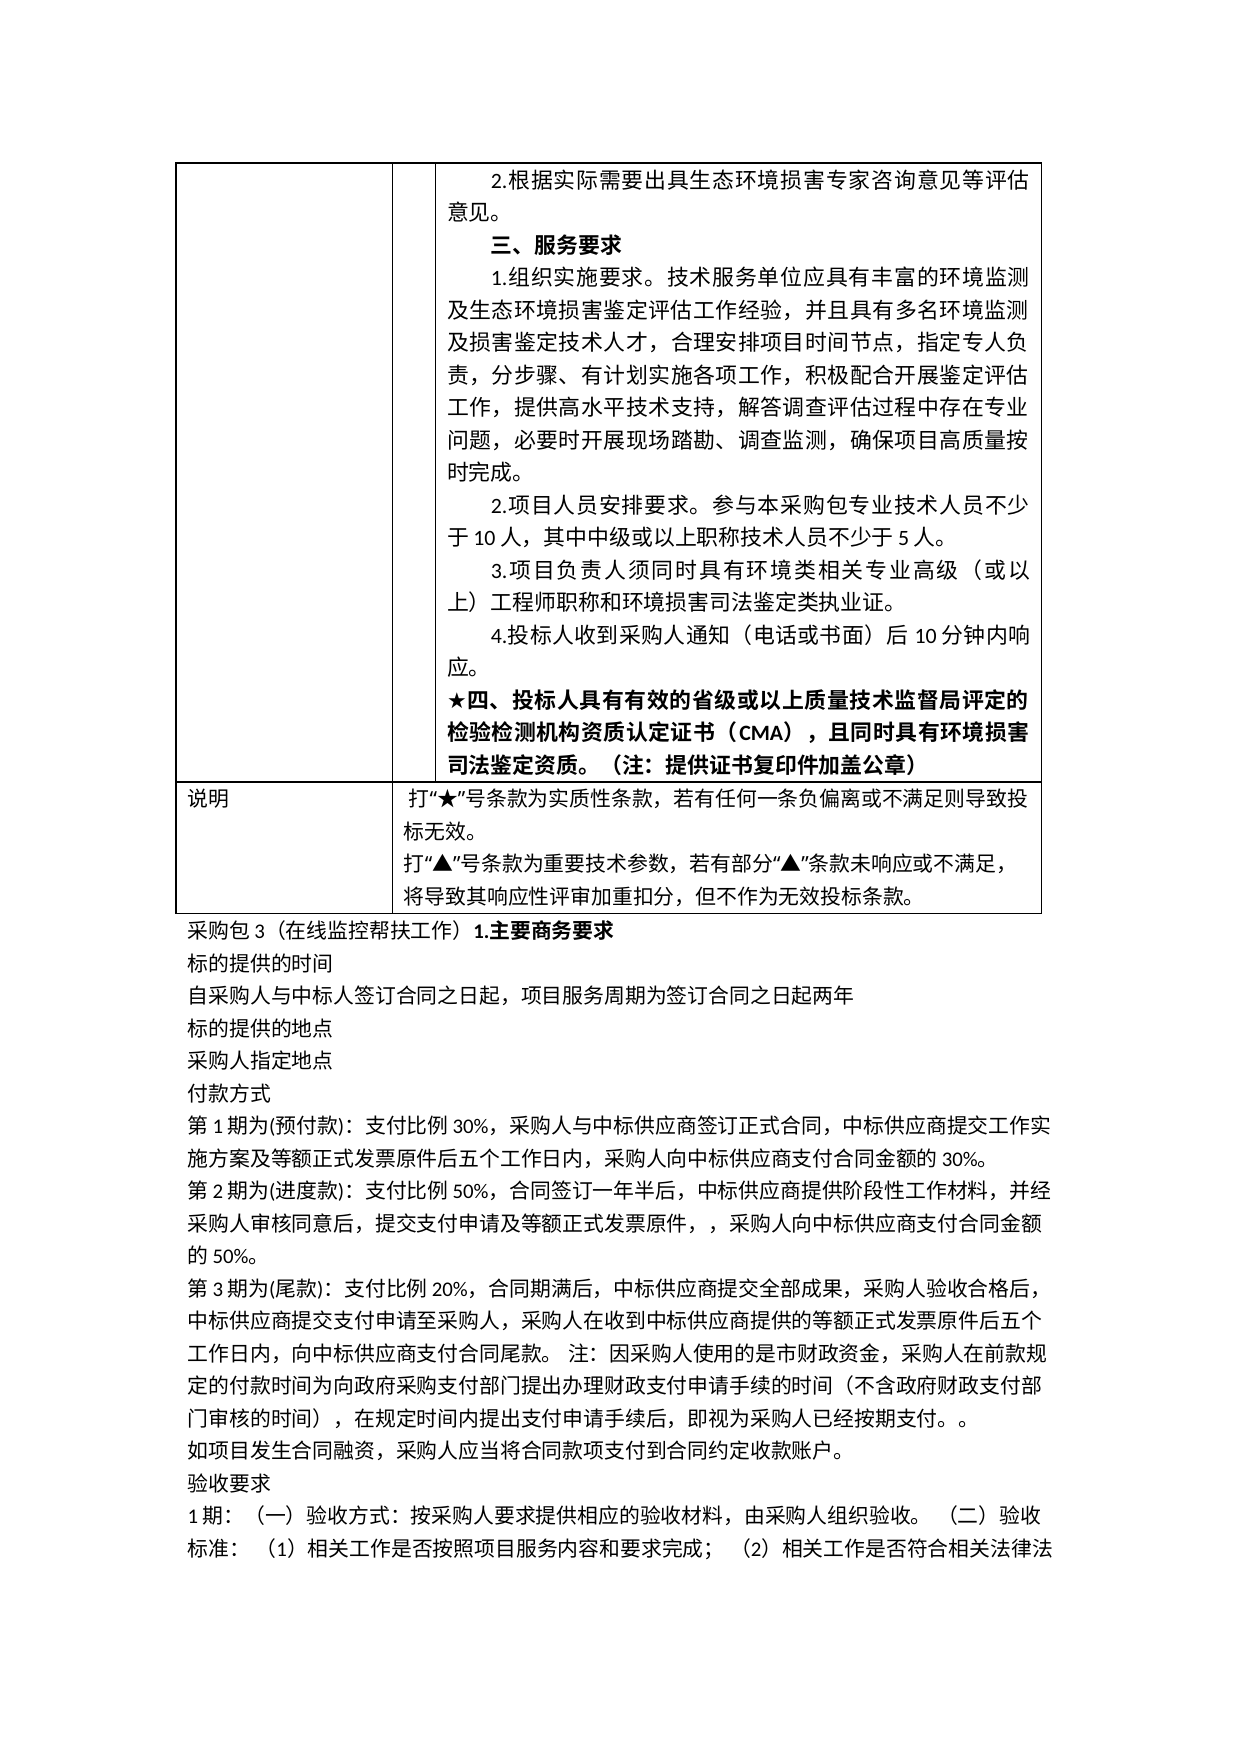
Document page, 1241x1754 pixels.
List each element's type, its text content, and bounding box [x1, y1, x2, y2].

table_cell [436, 164, 1041, 781]
table_cell 1 [393, 164, 435, 781]
table_cell 说明 [177, 783, 392, 913]
table_cell 打“★”号条款为实质性条款，若有任何一条负偏离或不满足则导致投标无效。 打“▲”号条款为重要技术参数，若有部分“▲”条款未响应或不满足，将导致其响应性评审加重扣分，但不作为无效投标条款。 [393, 783, 1041, 913]
text 采购包3（在线监控帮扶工作）1.主要商务要求 [187, 914, 1053, 947]
table_cell [177, 164, 392, 781]
